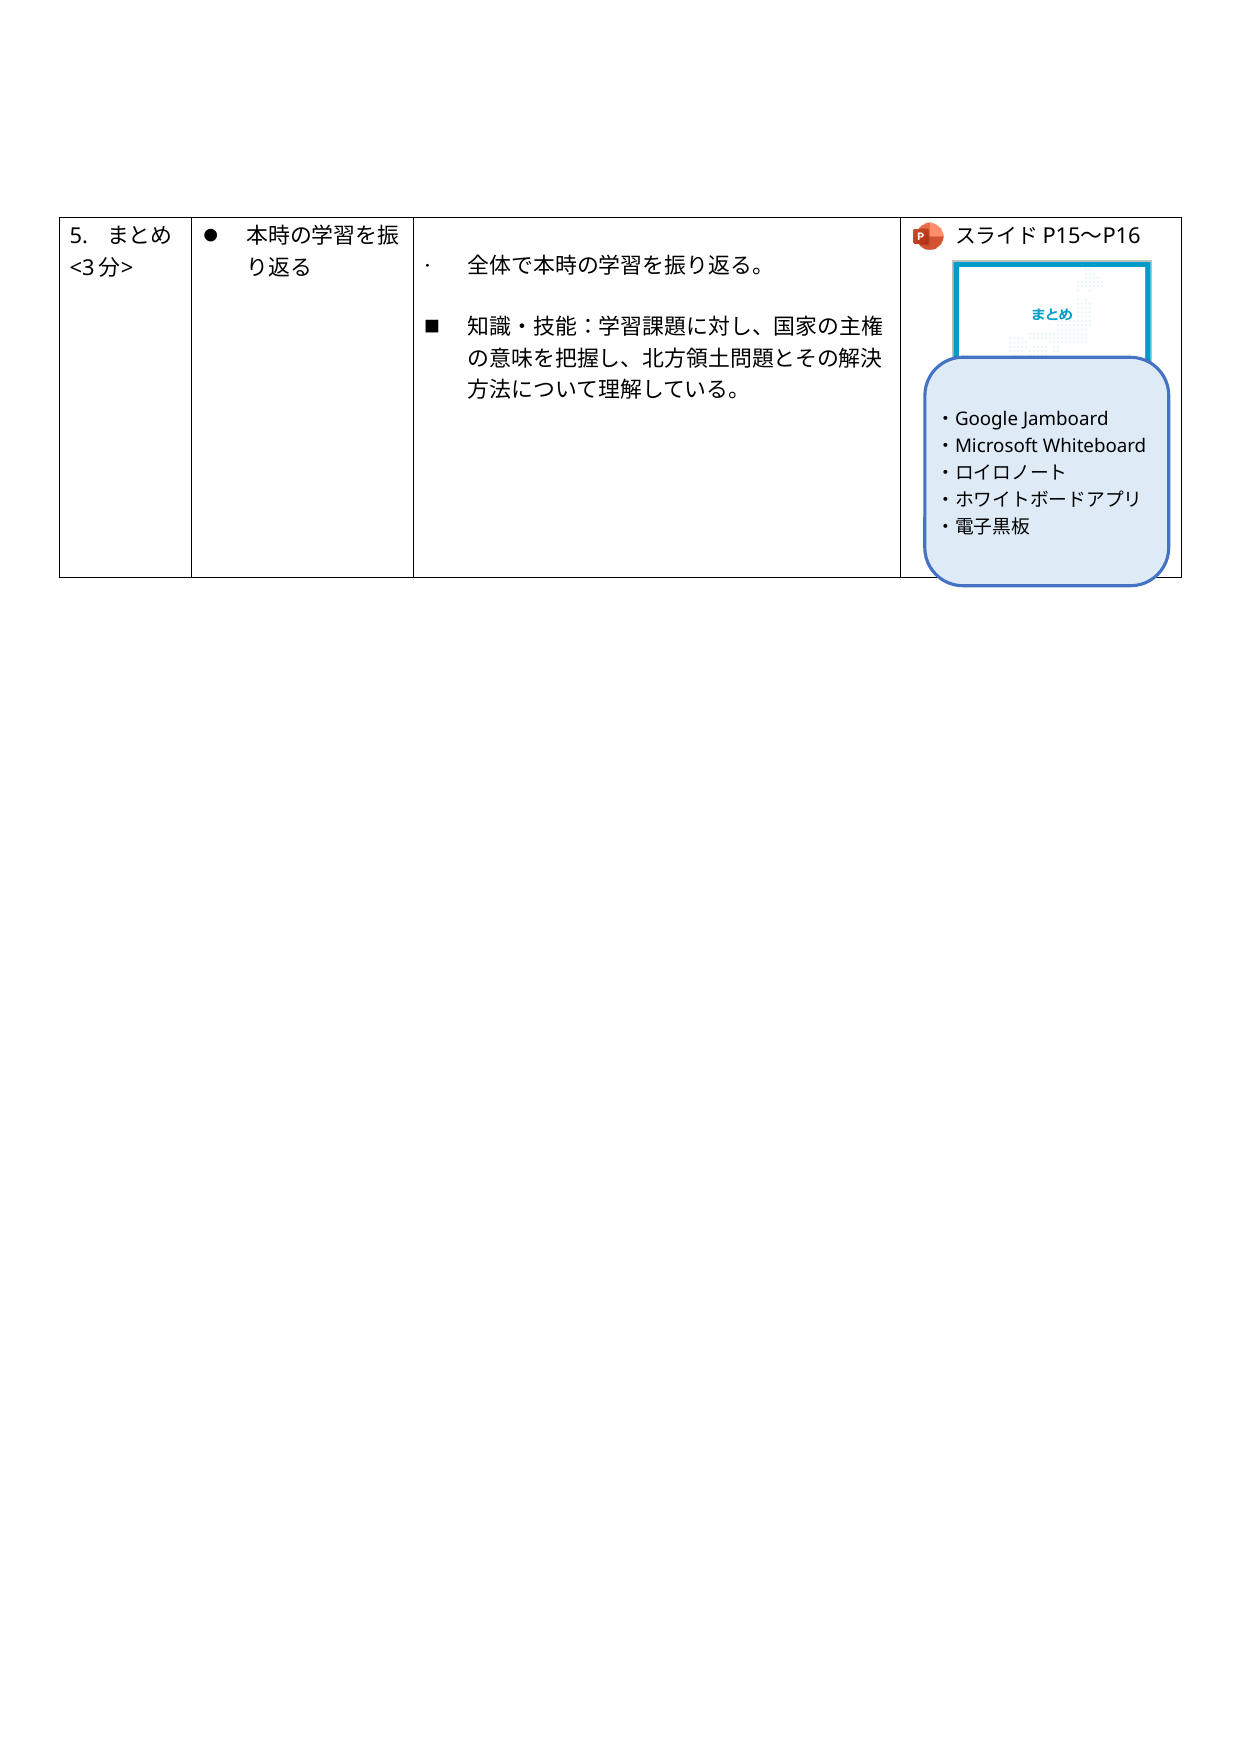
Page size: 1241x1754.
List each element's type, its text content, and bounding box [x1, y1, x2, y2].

table_cell まとめ <3分> [60, 218, 191, 577]
table_cell 全体で本時の学習を振り返る。 知識・技能：学習課題に対し、国家の主権の意味を把握し、北方領土問題とその解決方法について理解している。 [414, 218, 900, 577]
picture [960, 268, 1145, 358]
table_cell 本時の学習を振り返る [192, 218, 413, 577]
picture [910, 218, 946, 254]
table_cell スライドP15～P16 [901, 218, 1181, 577]
